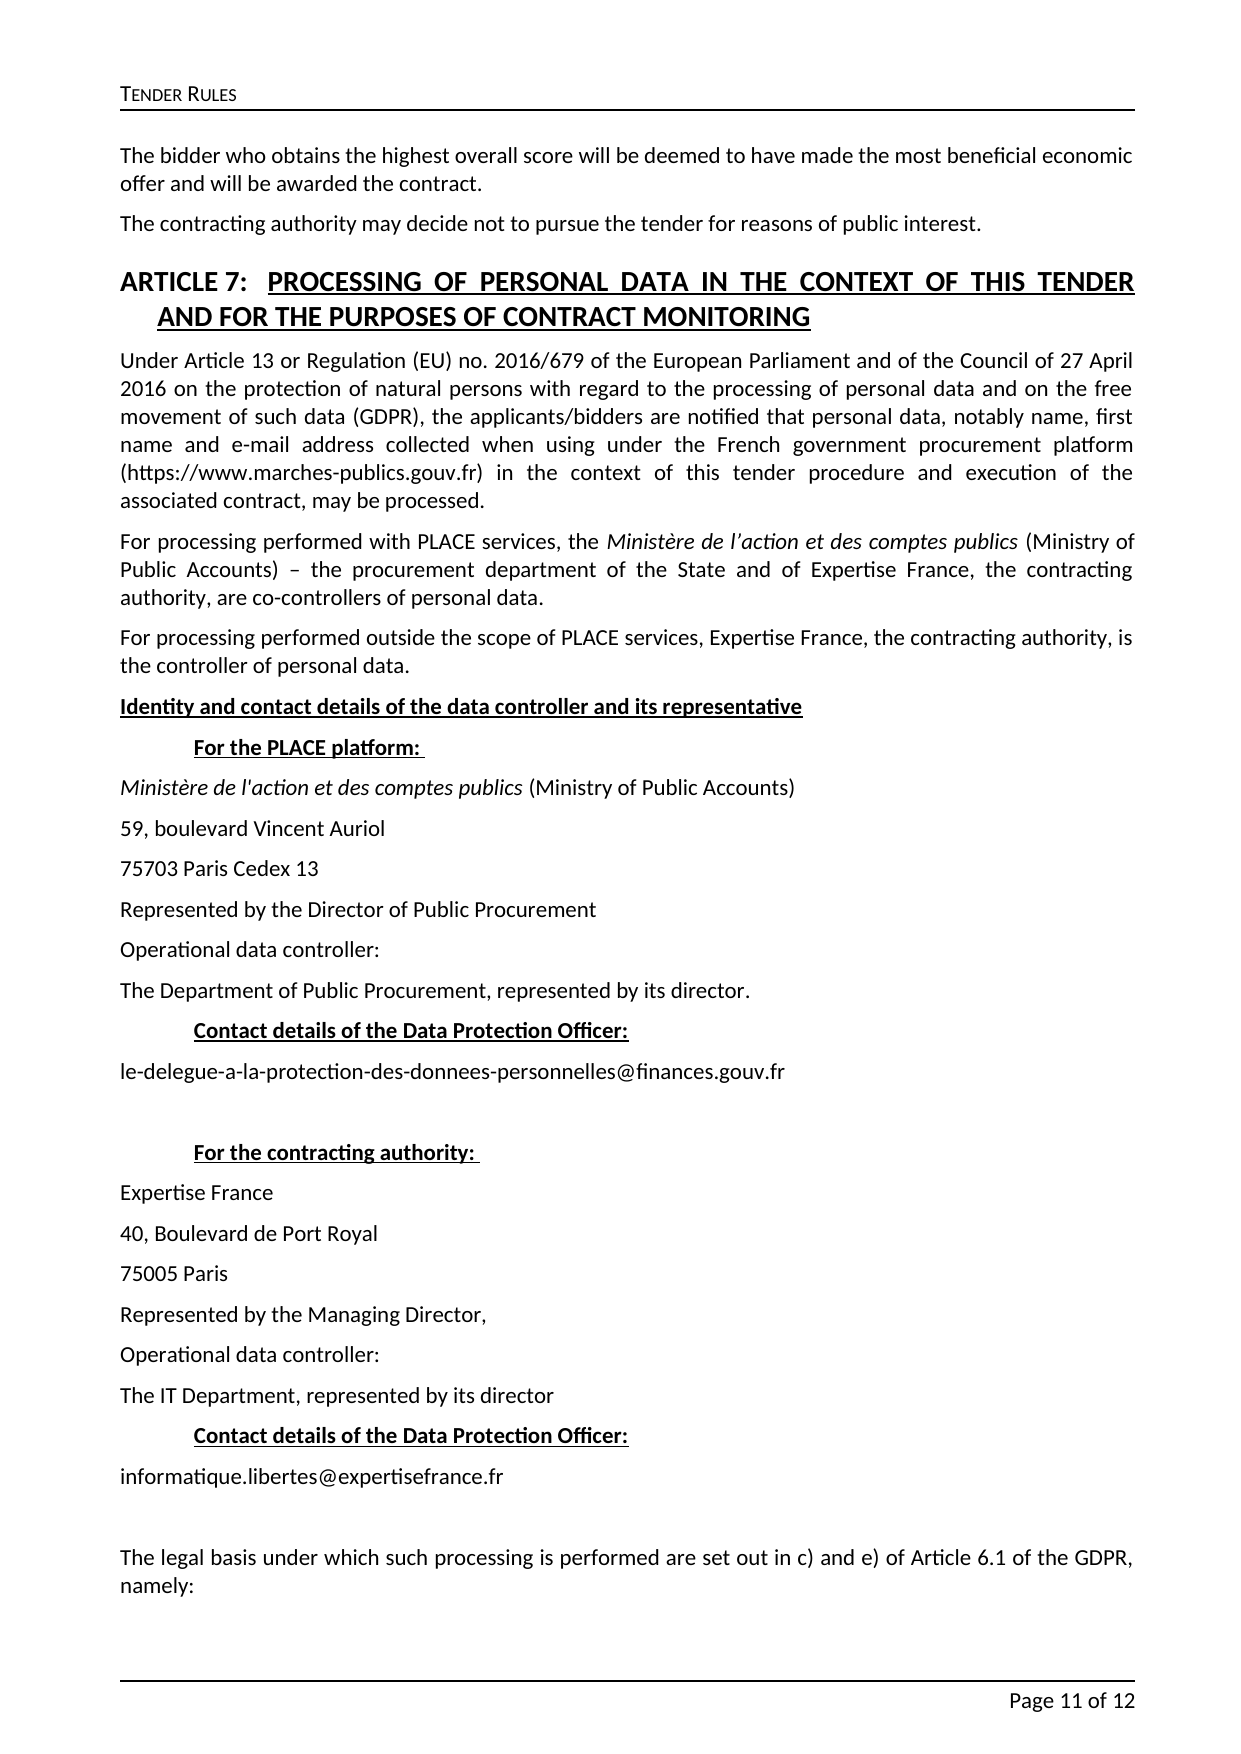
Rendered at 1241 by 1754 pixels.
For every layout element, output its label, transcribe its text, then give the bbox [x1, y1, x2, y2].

text The contracting authority may decide not to pursue the tender for reasons of public interest. [120, 209, 1135, 238]
text The bidder who obtains the highest overall score will be deemed to have made the most beneficial economic offer and will be awarded the contract. [120, 141, 1135, 197]
text Represented by the Managing Director, [120, 1300, 1135, 1328]
text Represented by the Director of Public Procurement [120, 895, 1135, 923]
text Under Article 13 or Regulation (EU) no. 2016/679 of the European Parliament and of the Council of 27 April 2016 on the protection of natural persons with regard to the processing of personal data and on the free movement of such data (GDPR), the applicants/bidders are notified that personal data, notably name, first name and e-mail address collected when using under the French government procurement platform (https://www.marches-publics.gouv.fr) in the context of this tender procedure and execution of the associated contract, may be processed. [120, 346, 1135, 514]
subtitle Contact details of the Data Protection Officer: [194, 1016, 1135, 1044]
text Operational data controller: [120, 935, 1135, 963]
text The Department of Public Procurement, represented by its director. [120, 976, 1135, 1004]
text Ministère de l'action et des comptes publics (Ministry of Public Accounts) [120, 773, 1135, 801]
text 59, boulevard Vincent Auriol [120, 814, 1135, 842]
text Expertise France [120, 1178, 1135, 1206]
text le-delegue-a-la-protection-des-donnees-personnelles@finances.gouv.fr [120, 1057, 1135, 1085]
subtitle For the contracting authority: [194, 1138, 1135, 1166]
text The legal basis under which such processing is performed are set out in c) and e) of Article 6.1 of the GDPR, namely: [120, 1543, 1135, 1599]
text 75703 Paris Cedex 13 [120, 854, 1135, 882]
text For processing performed outside the scope of PLACE services, Expertise France, the contracting authority, is the controller of personal data. [120, 623, 1135, 679]
text 40, Boulevard de Port Royal [120, 1219, 1135, 1247]
text For processing performed with PLACE services, the Ministère de l’action et des comptes publics (Ministry of Public Accounts) – the procurement department of the State and of Expertise France, the contracting authority, are co-controllers of personal data. [120, 527, 1135, 611]
text informatique.libertes@expertisefrance.fr [120, 1462, 1135, 1490]
subtitle For the PLACE platform: [194, 733, 1135, 761]
text 75005 Paris [120, 1259, 1135, 1287]
subtitle Contact details of the Data Protection Officer: [194, 1421, 1135, 1449]
list Processing of personal data in the context of this tender and for the purposes of contract monitoring [120, 263, 1135, 334]
subtitle Identity and contact details of the data controller and its representative [120, 692, 1135, 720]
text The IT Department, represented by its director [120, 1381, 1135, 1409]
text Operational data controller: [120, 1340, 1135, 1368]
